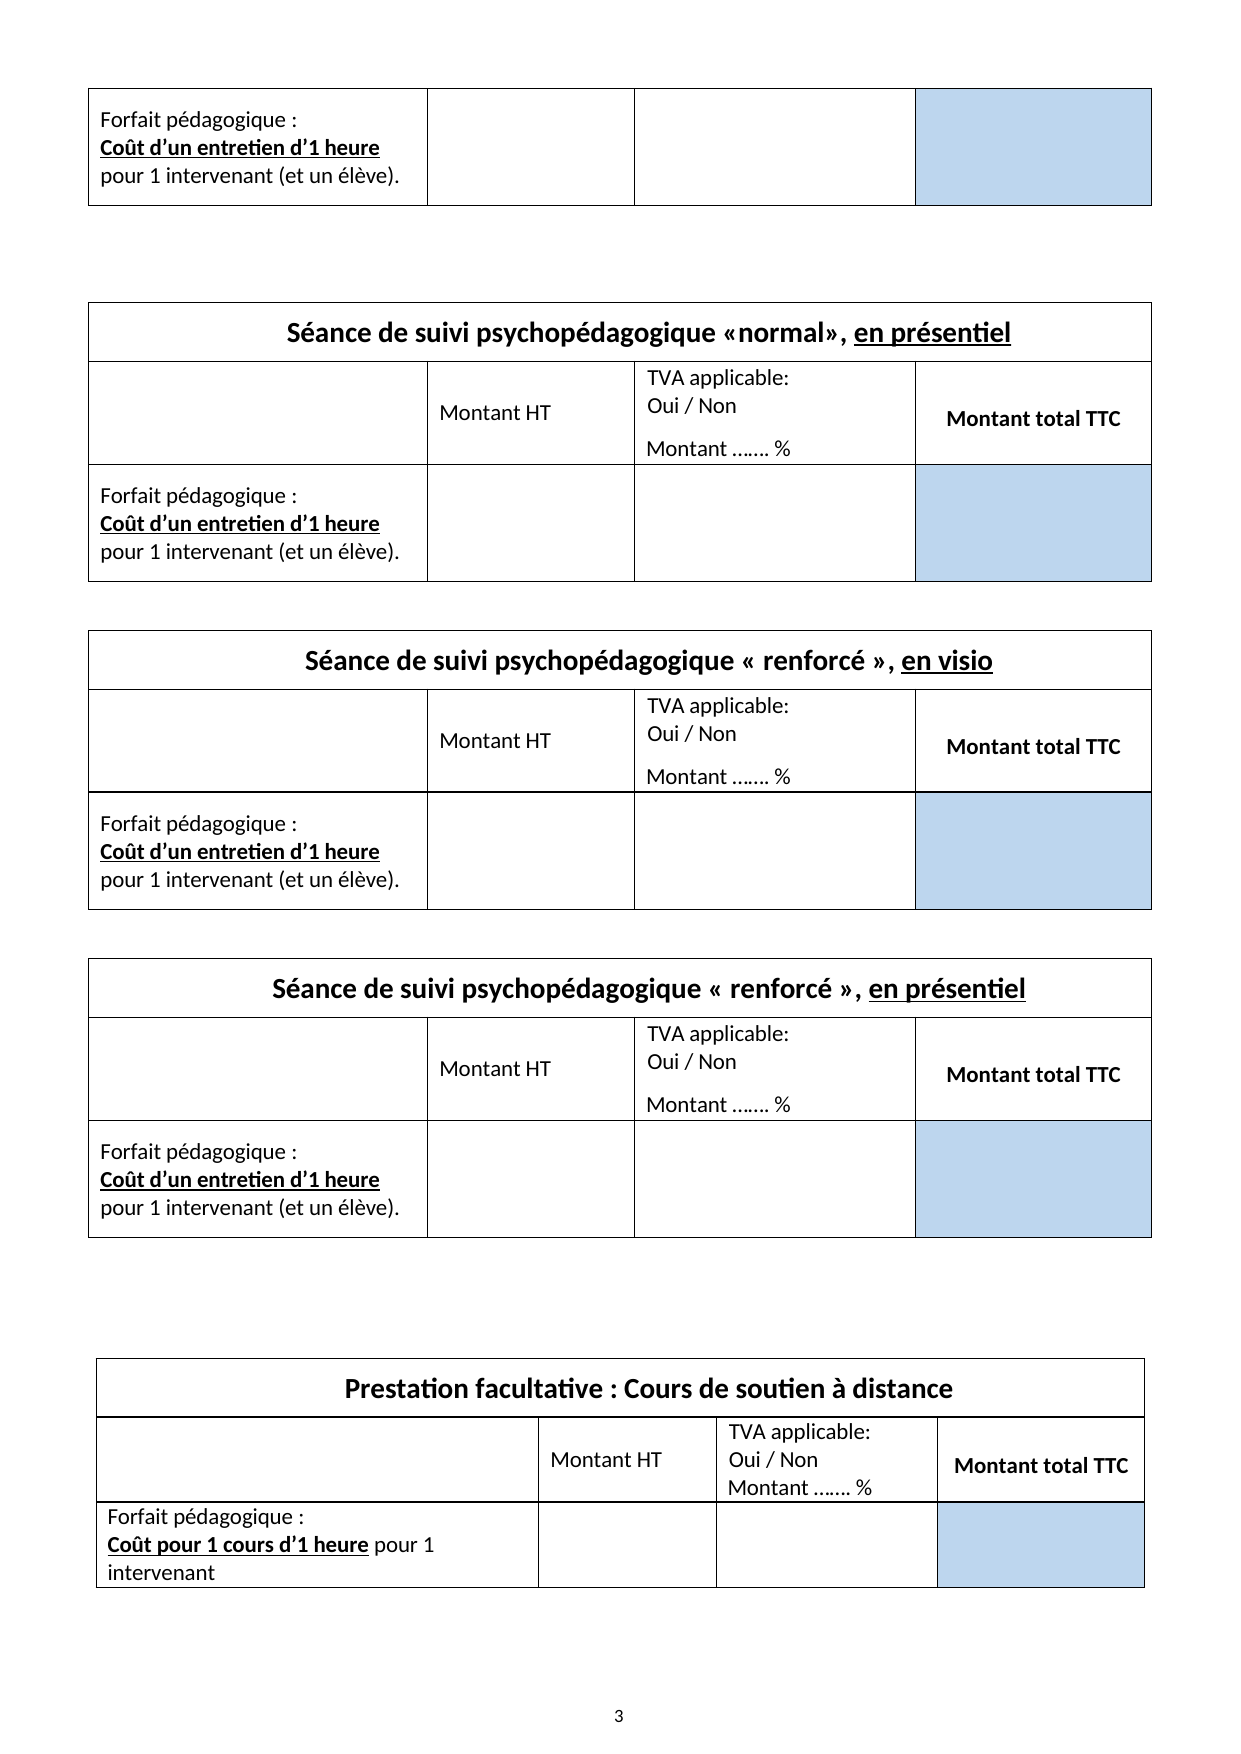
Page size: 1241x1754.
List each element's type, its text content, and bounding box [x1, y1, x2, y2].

table_cell [428, 465, 634, 581]
table_header Prestation facultative : Cours de soutien à distance [97, 1359, 1144, 1416]
table_cell TVA applicable: Oui / Non Montant ……. % [635, 690, 915, 791]
table_cell [89, 690, 427, 791]
table_cell [916, 793, 1151, 909]
table_cell Montant total TTC [916, 690, 1151, 791]
table_cell [916, 89, 1151, 205]
table_cell [89, 362, 427, 463]
table_cell TVA applicable: Oui / Non Montant ……. % [635, 1018, 915, 1119]
table_cell Montant total TTC [916, 362, 1151, 463]
table_cell TVA applicable: Oui / Non Montant ……. % [717, 1418, 937, 1501]
table_cell [428, 89, 634, 205]
table_cell [635, 793, 915, 909]
table_cell Forfait pédagogique : Coût pour 1 cours d’1 heure pour 1 intervenant [97, 1503, 538, 1587]
table_cell Forfait pédagogique : Coût d’un entretien d’1 heure pour 1 intervenant (et un élève). [89, 1121, 427, 1237]
table_header Séance de suivi psychopédagogique « renforcé », en visio [89, 631, 1151, 688]
table_cell [89, 1018, 427, 1119]
table_cell Montant total TTC [916, 1018, 1151, 1119]
table_cell [717, 1503, 937, 1587]
table_cell Montant HT [428, 690, 634, 791]
table_cell [635, 89, 915, 205]
table_cell [97, 1418, 538, 1501]
table_cell [428, 793, 634, 909]
table_cell [428, 1121, 634, 1237]
table_header Séance de suivi psychopédagogique « renforcé », en présentiel [89, 959, 1151, 1017]
table_cell Forfait pédagogique : Coût d’un entretien d’1 heure pour 1 intervenant (et un élève). [89, 793, 427, 909]
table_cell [89, 89, 427, 205]
table_cell [635, 465, 915, 581]
table_header Séance de suivi psychopédagogique «normal», en présentiel [89, 303, 1151, 361]
table_cell [916, 1121, 1151, 1237]
table_cell [938, 1503, 1144, 1587]
table_cell [635, 1121, 915, 1237]
table_cell Montant HT [428, 362, 634, 463]
table_cell TVA applicable: Oui / Non Montant ……. % [635, 362, 915, 463]
table_cell Montant HT [428, 1018, 634, 1119]
table_cell Forfait pédagogique : Coût d’un entretien d’1 heure pour 1 intervenant (et un élève). [89, 465, 427, 581]
table_cell Montant HT [539, 1418, 716, 1501]
table_cell [916, 465, 1151, 581]
table_cell Montant total TTC [938, 1418, 1144, 1501]
table_cell [539, 1503, 716, 1587]
